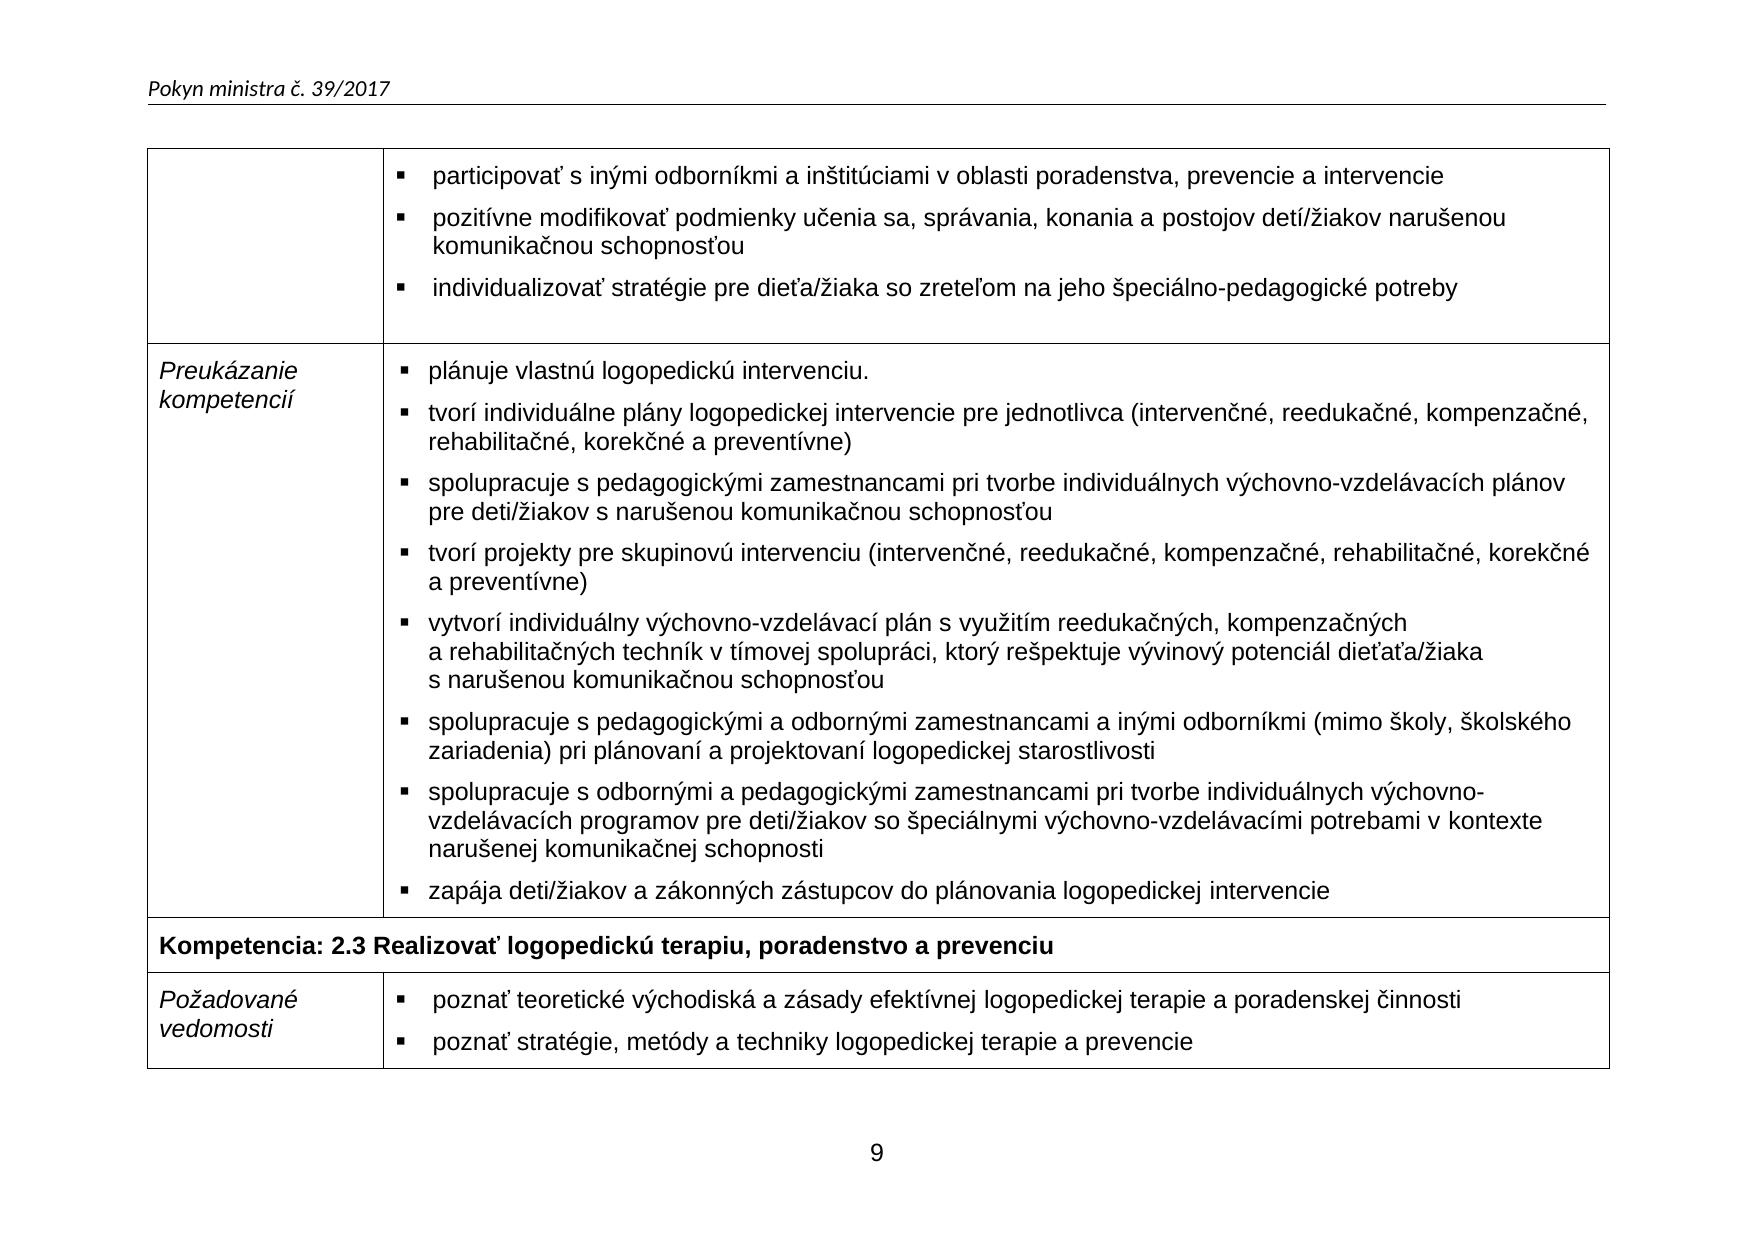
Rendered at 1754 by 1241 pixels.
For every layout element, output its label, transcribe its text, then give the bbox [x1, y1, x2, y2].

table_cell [384, 973, 1609, 1068]
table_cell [384, 149, 1609, 343]
table_cell Preukázanie kompetencií [148, 344, 383, 917]
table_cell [148, 149, 383, 343]
table_cell Kompetencia: 2.3 Realizovať logopedickú terapiu, poradenstvo a prevenciu [148, 918, 1609, 972]
table_cell plánuje vlastnú logopedickú intervenciu. tvorí individuálne plány logopedickej intervencie pre jednotlivca (intervenčné, reedukačné, kompenzačné, rehabilitačné, korekčné a preventívne) spolupracuje s pedagogickými zamestnancami pri tvorbe individuálnych výchovno-vzdelávacích plánov pre deti/žiakov s narušenou komunikačnou schopnosťou tvorí projekty pre skupinovú intervenciu (intervenčné, reedukačné, kompenzačné, rehabilitačné, korekčné a preventívne) vytvorí individuálny výchovno-vzdelávací plán s využitím reedukačných, kompenzačných a rehabilitačných techník v tímovej spolupráci, ktorý rešpektuje vývinový potenciál dieťaťa/žiaka s narušenou komunikačnou schopnosťou spolupracuje s pedagogickými a odbornými zamestnancami a inými odborníkmi (mimo školy, školského zariadenia) pri plánovaní a projektovaní logopedickej starostlivosti spolupracuje s odbornými a pedagogickými zamestnancami pri tvorbe individuálnych výchovno-vzdelávacích programov pre deti/žiakov so špeciálnymi výchovno-vzdelávacími potrebami v kontexte narušenej komunikačnej schopnosti zapája deti/žiakov a zákonných zástupcov do plánovania logopedickej intervencie [384, 344, 1609, 917]
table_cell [148, 973, 383, 1068]
